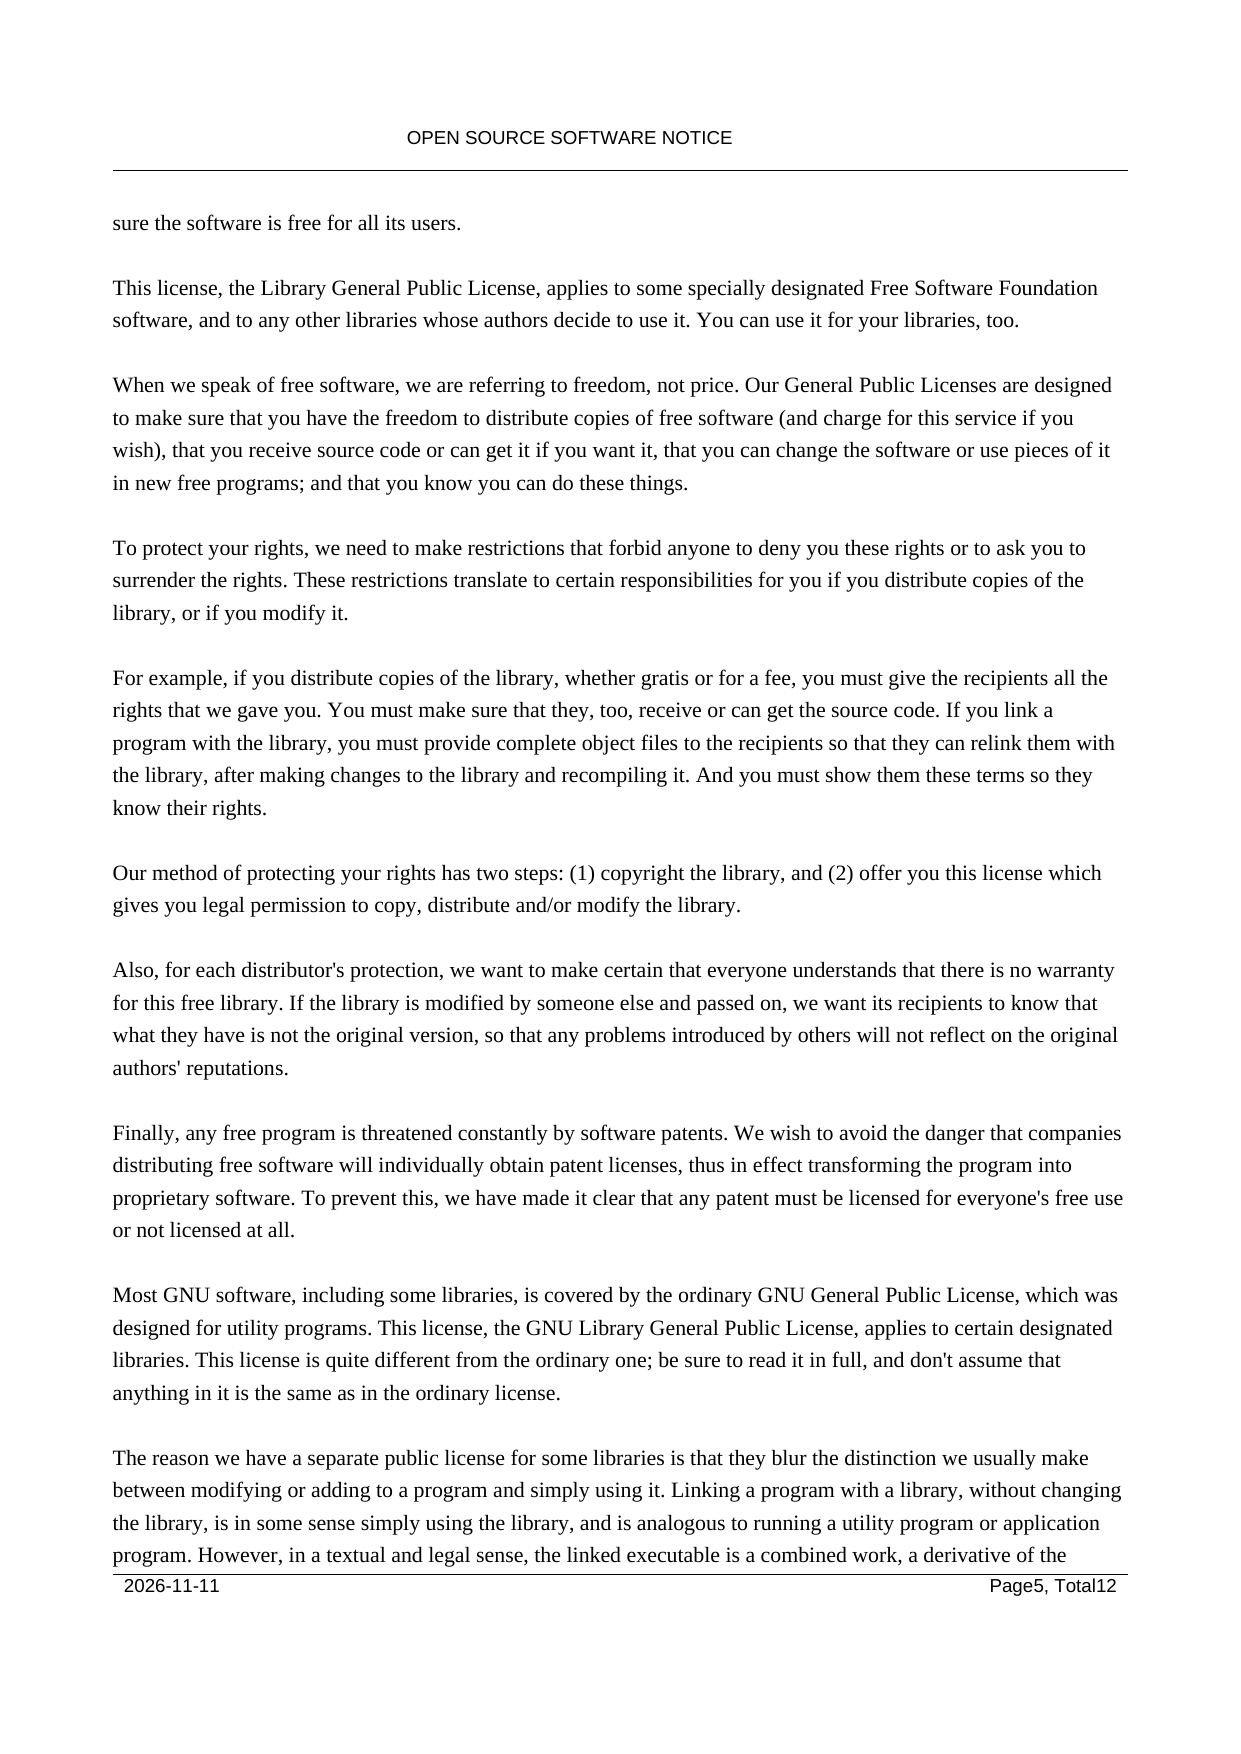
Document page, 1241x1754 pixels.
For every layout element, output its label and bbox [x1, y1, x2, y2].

text [112, 206, 1128, 1571]
